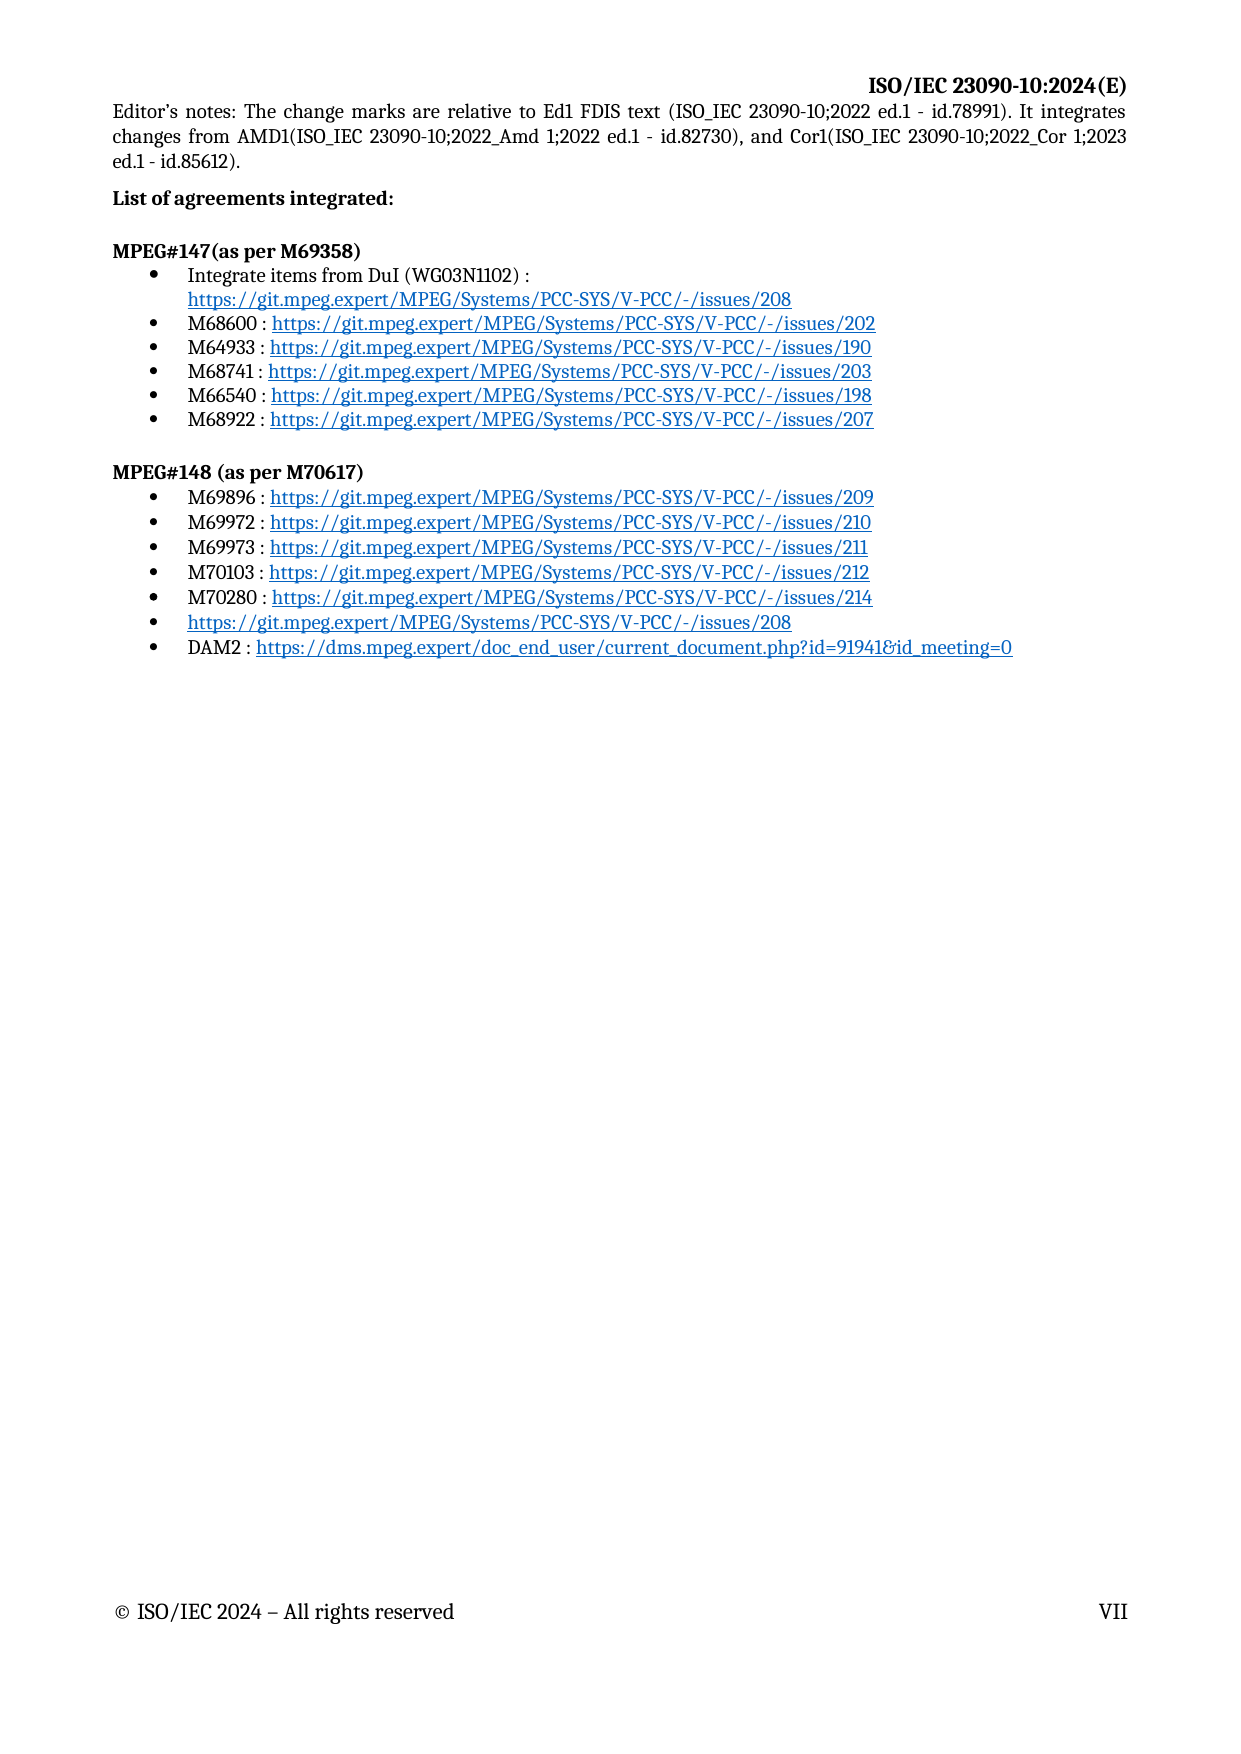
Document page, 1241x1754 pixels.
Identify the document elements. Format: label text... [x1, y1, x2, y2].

text List of agreements integrated: [112, 186, 1128, 210]
list https://git.mpeg.expert/MPEG/Systems/PCC-SYS/V-PCC/-/issues/208 [150, 609, 1076, 634]
list M68600 : https://git.mpeg.expert/MPEG/Systems/PCC-SYS/V-PCC/-/issues/202 [150, 311, 1128, 335]
list DAM2 : https://dms.mpeg.expert/doc_end_user/current_document.php?id=91941&id_meeting=0 [150, 634, 1076, 659]
list M70103 : https://git.mpeg.expert/MPEG/Systems/PCC-SYS/V-PCC/-/issues/212 [150, 559, 1128, 584]
list Integrate items from DuI (WG03N1102) : https://git.mpeg.expert/MPEG/Systems/PCC-SYS/V-PCC/-/issues/208 [150, 263, 1128, 311]
list M68922 : https://git.mpeg.expert/MPEG/Systems/PCC-SYS/V-PCC/-/issues/207 [150, 407, 1128, 431]
text Editor’s notes: The change marks are relative to Ed1 FDIS text (ISO_IEC 23090-10;2022 ed.1 - id.78991). It integrates changes from AMD1(ISO_IEC 23090-10;2022_Amd 1;2022 ed.1 - id.82730), and Cor1(ISO_IEC 23090-10;2022_Cor 1;2023 ed.1 - id.85612). [112, 99, 1128, 174]
list M70280 : https://git.mpeg.expert/MPEG/Systems/PCC-SYS/V-PCC/-/issues/214 [150, 584, 1128, 609]
list M66540 : https://git.mpeg.expert/MPEG/Systems/PCC-SYS/V-PCC/-/issues/198 [150, 383, 1128, 407]
list M64933 : https://git.mpeg.expert/MPEG/Systems/PCC-SYS/V-PCC/-/issues/190 [150, 335, 1128, 359]
list M69972 : https://git.mpeg.expert/MPEG/Systems/PCC-SYS/V-PCC/-/issues/210 [150, 509, 1128, 534]
text MPEG#147(as per M69358) [112, 239, 1128, 263]
list M69973 : https://git.mpeg.expert/MPEG/Systems/PCC-SYS/V-PCC/-/issues/211 [150, 534, 1128, 559]
list M69896 : https://git.mpeg.expert/MPEG/Systems/PCC-SYS/V-PCC/-/issues/209 [150, 484, 1076, 509]
list M68741 : https://git.mpeg.expert/MPEG/Systems/PCC-SYS/V-PCC/-/issues/203 [150, 359, 1128, 383]
text MPEG#148 (as per M70617) [112, 460, 1128, 484]
